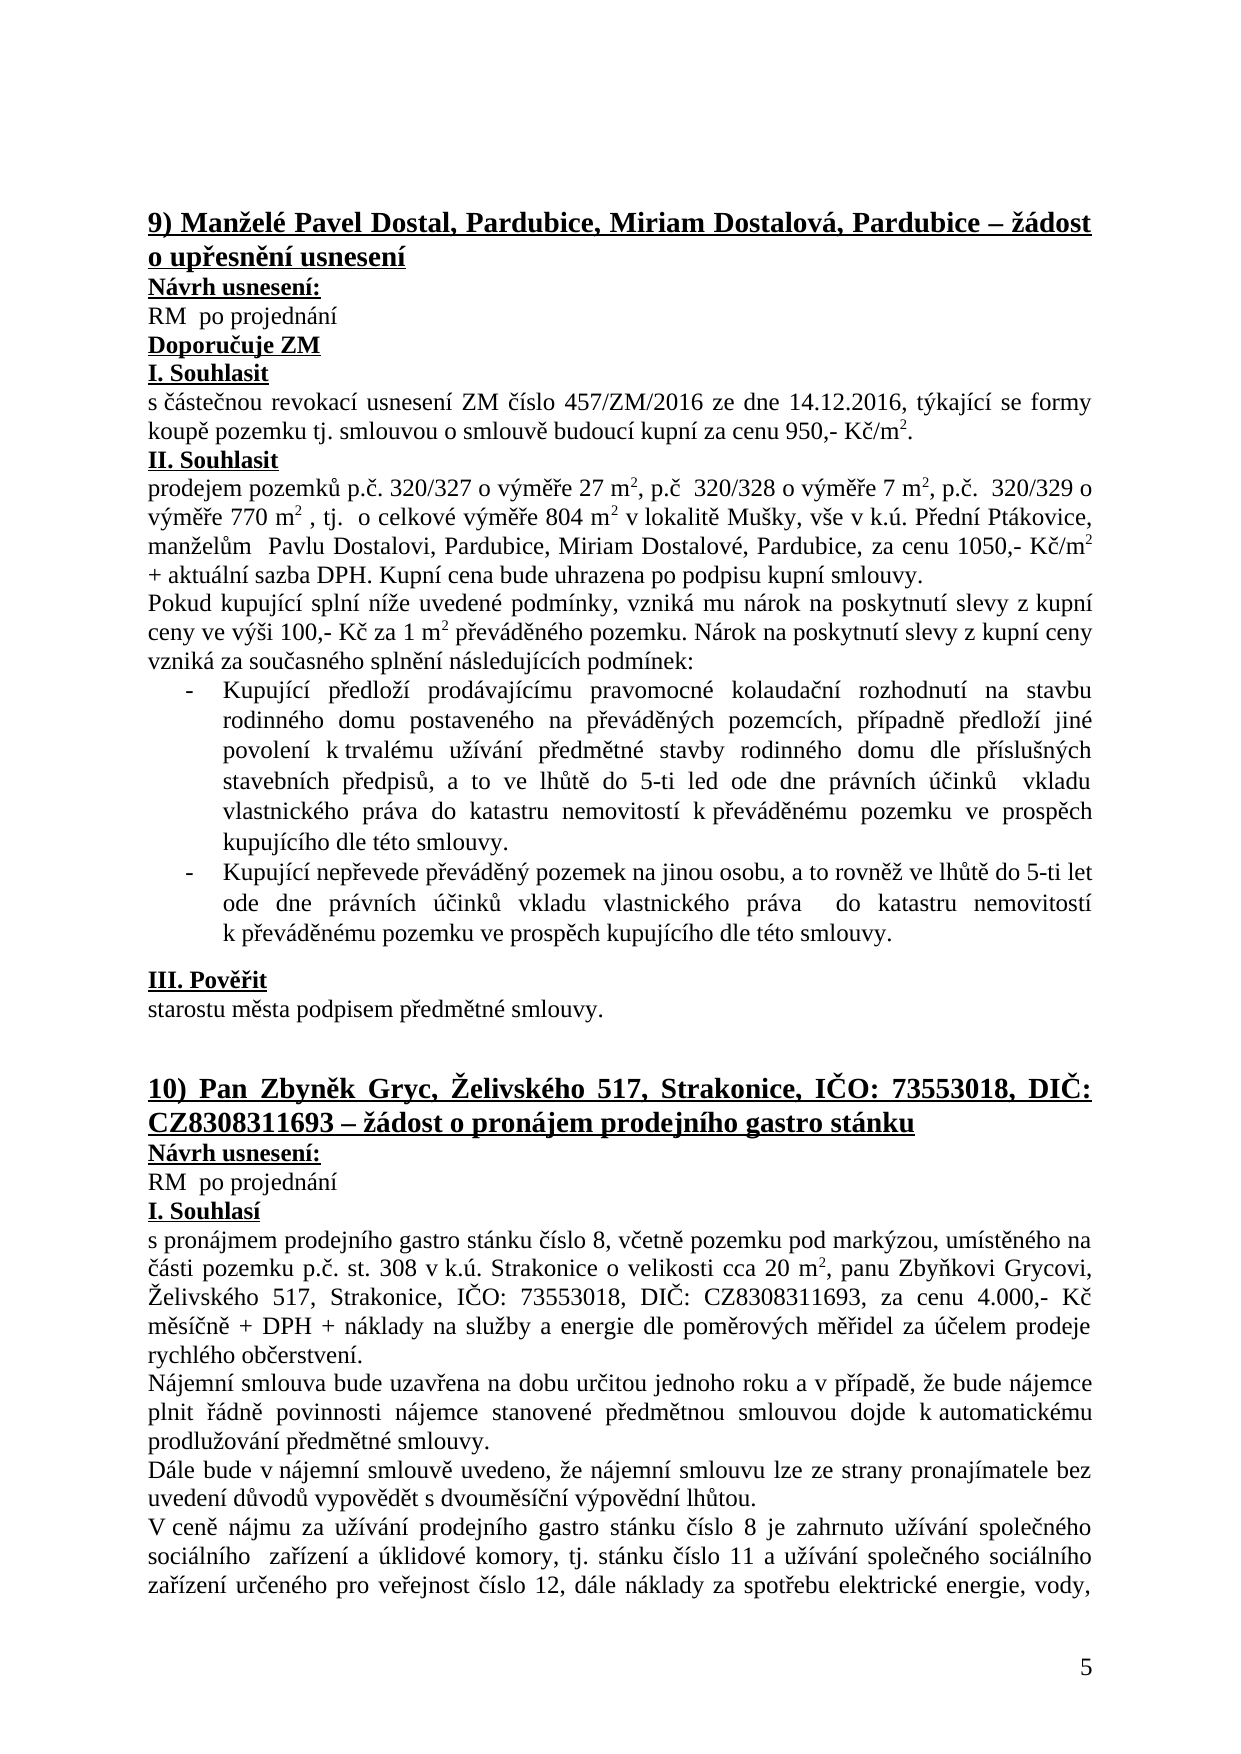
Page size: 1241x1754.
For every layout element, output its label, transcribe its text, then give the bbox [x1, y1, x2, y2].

text Návrh usnesení: [148, 272, 1093, 301]
text prodejem pozemků p.č. 320/327 o výměře 27 m2, p.č 320/328 o výměře 7 m2, p.č. 320/329 o výměře 770 m2 , tj. o celkové výměře 804 m2 v lokalitě Mušky, vše v k.ú. Přední Ptákovice, manželům Pavlu Dostalovi, Pardubice, Miriam Dostalové, Pardubice, za cenu 1050,- Kč/m2 + aktuální sazba DPH. Kupní cena bude uhrazena po podpisu kupní smlouvy. [148, 473, 1093, 588]
list Kupující předloží prodávajícímu pravomocné kolaudační rozhodnutí na stavbu rodinného domu postaveného na převáděných pozemcích, případně předloží jiné povolení k trvalému užívání předmětné stavby rodinného domu dle příslušných stavebních předpisů, a to ve lhůtě do 5-ti led ode dne právních účinků vkladu vlastnického práva do katastru nemovitostí k převáděnému pozemku ve prospěch kupujícího dle této smlouvy. [185, 675, 1093, 856]
subtitle II. Souhlasit [148, 445, 1093, 473]
text Návrh usnesení: [148, 1138, 1093, 1167]
text I. Souhlasit [148, 358, 1093, 387]
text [148, 1512, 1093, 1598]
text RM po projednání [148, 301, 1093, 330]
text RM po projednání [148, 1167, 1093, 1196]
subtitle III. Pověřit [148, 965, 1093, 994]
text 9) Manželé Pavel Dostal, Pardubice, Miriam Dostalová, Pardubice – žádost o upřesnění usnesení [148, 205, 1093, 272]
text Dále bude v nájemní smlouvě uvedeno, že nájemní smlouvu lze ze strany pronajímatele bez uvedení důvodů vypovědět s dvouměsíční výpovědní lhůtou. [148, 1455, 1093, 1512]
text I. Souhlasí [148, 1196, 1093, 1225]
text s částečnou revokací usnesení ZM číslo 457/ZM/2016 ze dne 14.12.2016, týkající se formy koupě pozemku tj. smlouvou o smlouvě budoucí kupní za cenu 950,- Kč/m2. [148, 387, 1093, 445]
text Nájemní smlouva bude uzavřena na dobu určitou jednoho roku a v případě, že bude nájemce plnit řádně povinnosti nájemce stanovené předmětnou smlouvou dojde k automatickému prodlužování předmětné smlouvy. [148, 1368, 1093, 1455]
text Pokud kupující splní níže uvedené podmínky, vzniká mu nárok na poskytnutí slevy z kupní ceny ve výši 100,- Kč za 1 m2 převáděného pozemku. Nárok na poskytnutí slevy z kupní ceny vzniká za současného splnění následujících podmínek: [148, 588, 1093, 675]
text Doporučuje ZM [148, 330, 1093, 358]
text starostu města podpisem předmětné smlouvy. [148, 994, 1093, 1023]
subtitle 10) Pan Zbyněk Gryc, Želivského 517, Strakonice, IČO: 73553018, DIČ: CZ8308311693 – žádost o pronájem prodejního gastro stánku [148, 1071, 1093, 1138]
list Kupující nepřevede převáděný pozemek na jinou osobu, a to rovněž ve lhůtě do 5-ti let ode dne právních účinků vkladu vlastnického práva do katastru nemovitostí k převáděnému pozemku ve prospěch kupujícího dle této smlouvy. [185, 857, 1093, 947]
text s pronájmem prodejního gastro stánku číslo 8, včetně pozemku pod markýzou, umístěného na části pozemku p.č. st. 308 v k.ú. Strakonice o velikosti cca 20 m2, panu Zbyňkovi Grycovi, Želivského 517, Strakonice, IČO: 73553018, DIČ: CZ8308311693, za cenu 4.000,- Kč měsíčně + DPH + náklady na služby a energie dle poměrových měřidel za účelem prodeje rychlého občerstvení. [148, 1225, 1093, 1368]
